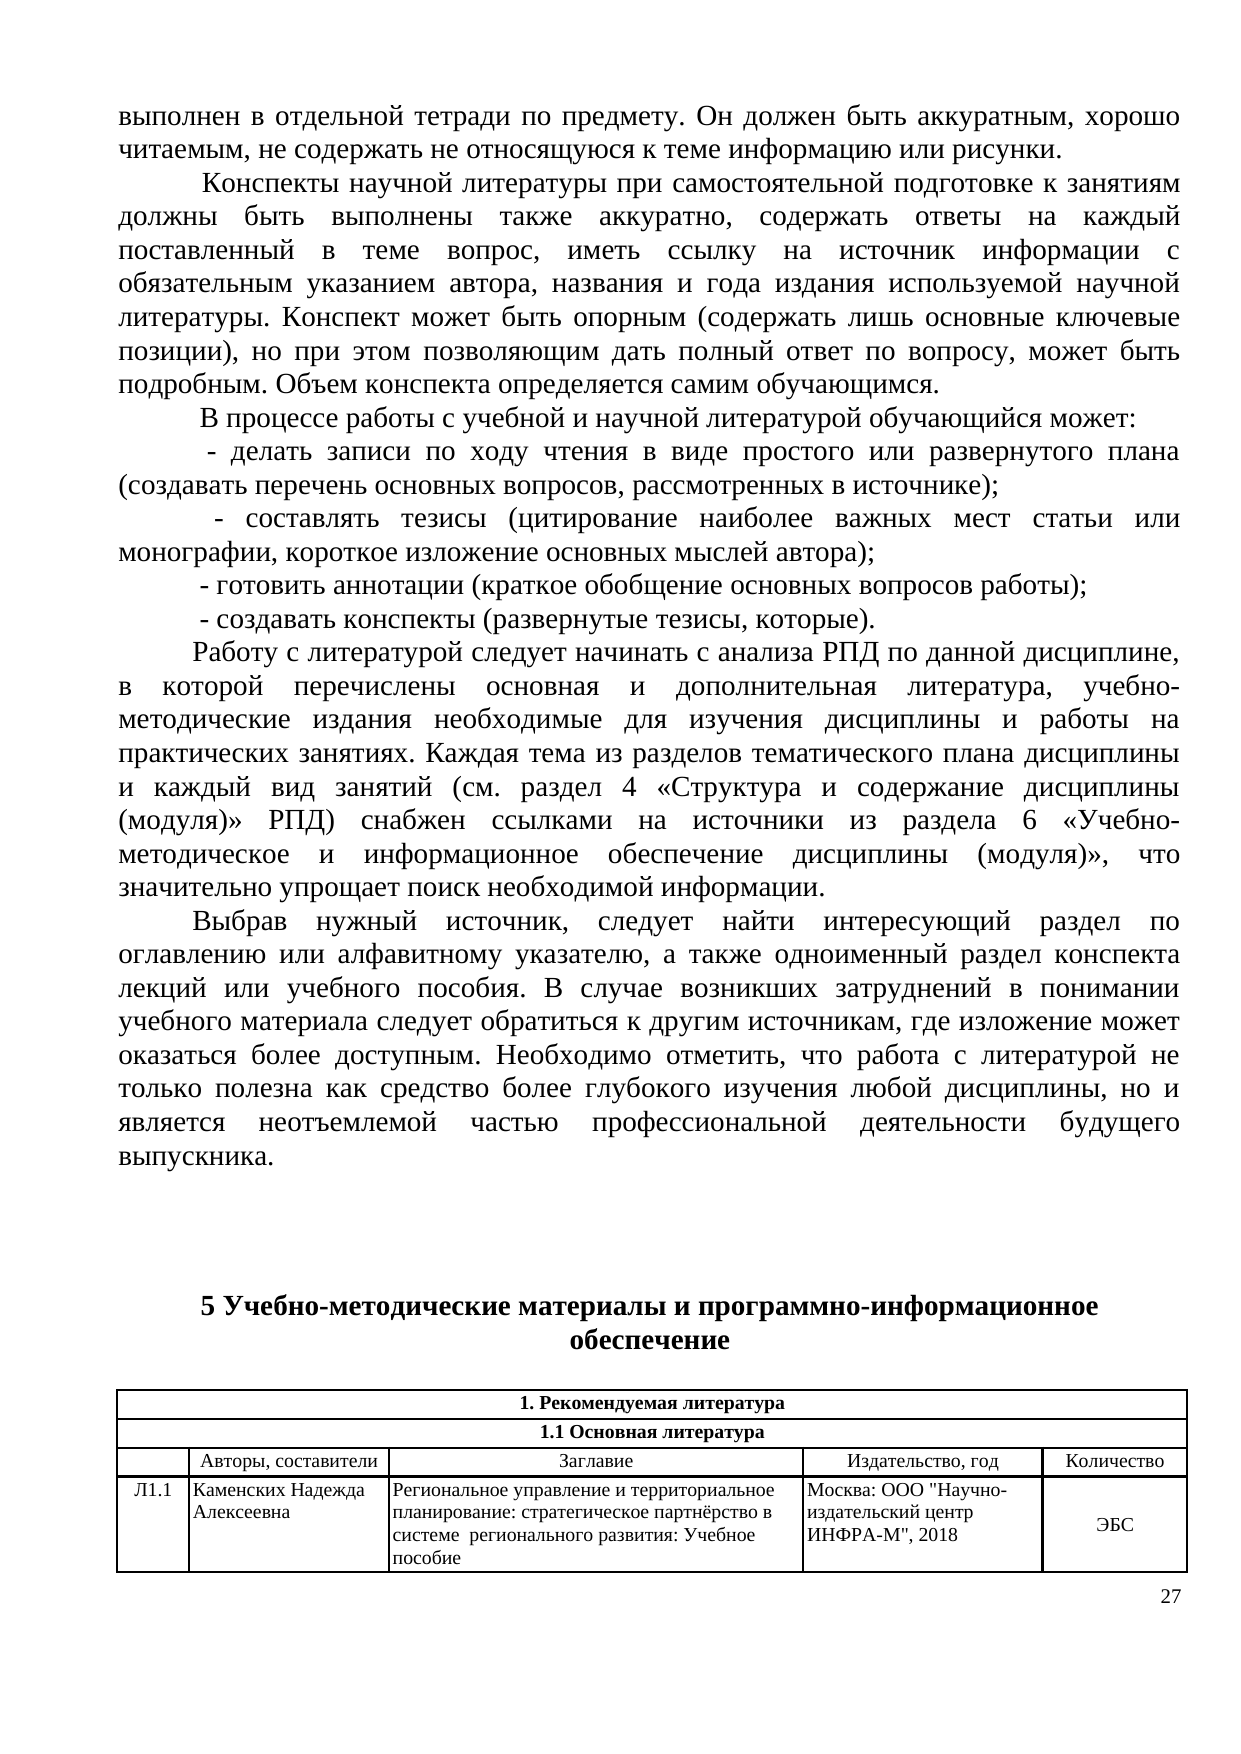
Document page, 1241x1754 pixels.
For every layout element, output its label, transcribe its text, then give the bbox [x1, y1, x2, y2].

table_header 1. Рекомендуемая литература [118, 1391, 1186, 1418]
text В процессе работы с учебной и научной литературой обучающийся может: [118, 400, 1181, 433]
text Работу с литературой следует начинать с анализа РПД по данной дисциплине, в которой перечислены основная и дополнительная литература, учебно-методические издания необходимые для изучения дисциплины и работы на практических занятиях. Каждая тема из разделов тематического плана дисциплины и каждый вид занятий (см. раздел 4 «Структура и содержание дисциплины (модуля)» РПД) снабжен ссылками на источники из раздела 6 «Учебно-методическое и информационное обеспечение дисциплины (модуля)», что значительно упрощает поиск необходимой информации. [118, 634, 1181, 903]
table_cell ЭБС [1044, 1478, 1186, 1571]
table_cell Каменских Надежда Алексеевна [190, 1478, 388, 1571]
table_cell [118, 1449, 188, 1475]
table_cell Л1.1 [118, 1478, 188, 1571]
table_cell Региональное управление и территориальное планирование: стратегическое партнёрство в системе регионального развития: Учебное пособие [390, 1478, 802, 1571]
text - создавать конспекты (развернутые тезисы, которые). [118, 601, 1181, 634]
table_cell 1.1 Основная литература [118, 1420, 1186, 1447]
table_cell Заглавие [390, 1449, 802, 1475]
text - делать записи по ходу чтения в виде простого или развернутого плана (создавать перечень основных вопросов, рассмотренных в источнике); [118, 433, 1181, 500]
table_cell Москва: ООО "Научно- издательский центр ИНФРА-М", 2018 [804, 1478, 1041, 1571]
table_cell Количество [1044, 1449, 1186, 1475]
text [118, 98, 1181, 165]
text Выбрав нужный источник, следует найти интересующий раздел по оглавлению или алфавитному указателю, а также одноименный раздел конспекта лекций или учебного пособия. В случае возникших затруднений в понимании учебного материала следует обратиться к другим источникам, где изложение может оказаться более доступным. Необходимо отметить, что работа с литературой не только полезна как средство более глубокого изучения любой дисциплины, но и является неотъемлемой частью профессиональной деятельности будущего выпускника. [118, 903, 1181, 1171]
table_cell Авторы, составители [190, 1449, 388, 1475]
table_cell Издательство, год [804, 1449, 1041, 1475]
text Конспекты научной литературы при самостоятельной подготовке к занятиям должны быть выполнены также аккуратно, содержать ответы на каждый поставленный в теме вопрос, иметь ссылку на источник информации с обязательным указанием автора, названия и года издания используемой научной литературы. Конспект может быть опорным (содержать лишь основные ключевые позиции), но при этом позволяющим дать полный ответ по вопросу, может быть подробным. Объем конспекта определяется самим обучающимся. [118, 165, 1181, 400]
subtitle 5 Учебно-методические материалы и программно-информационное обеспечение [118, 1288, 1181, 1355]
text - составлять тезисы (цитирование наиболее важных мест статьи или монографии, короткое изложение основных мыслей автора); [118, 500, 1181, 567]
text - готовить аннотации (краткое обобщение основных вопросов работы); [118, 567, 1181, 601]
